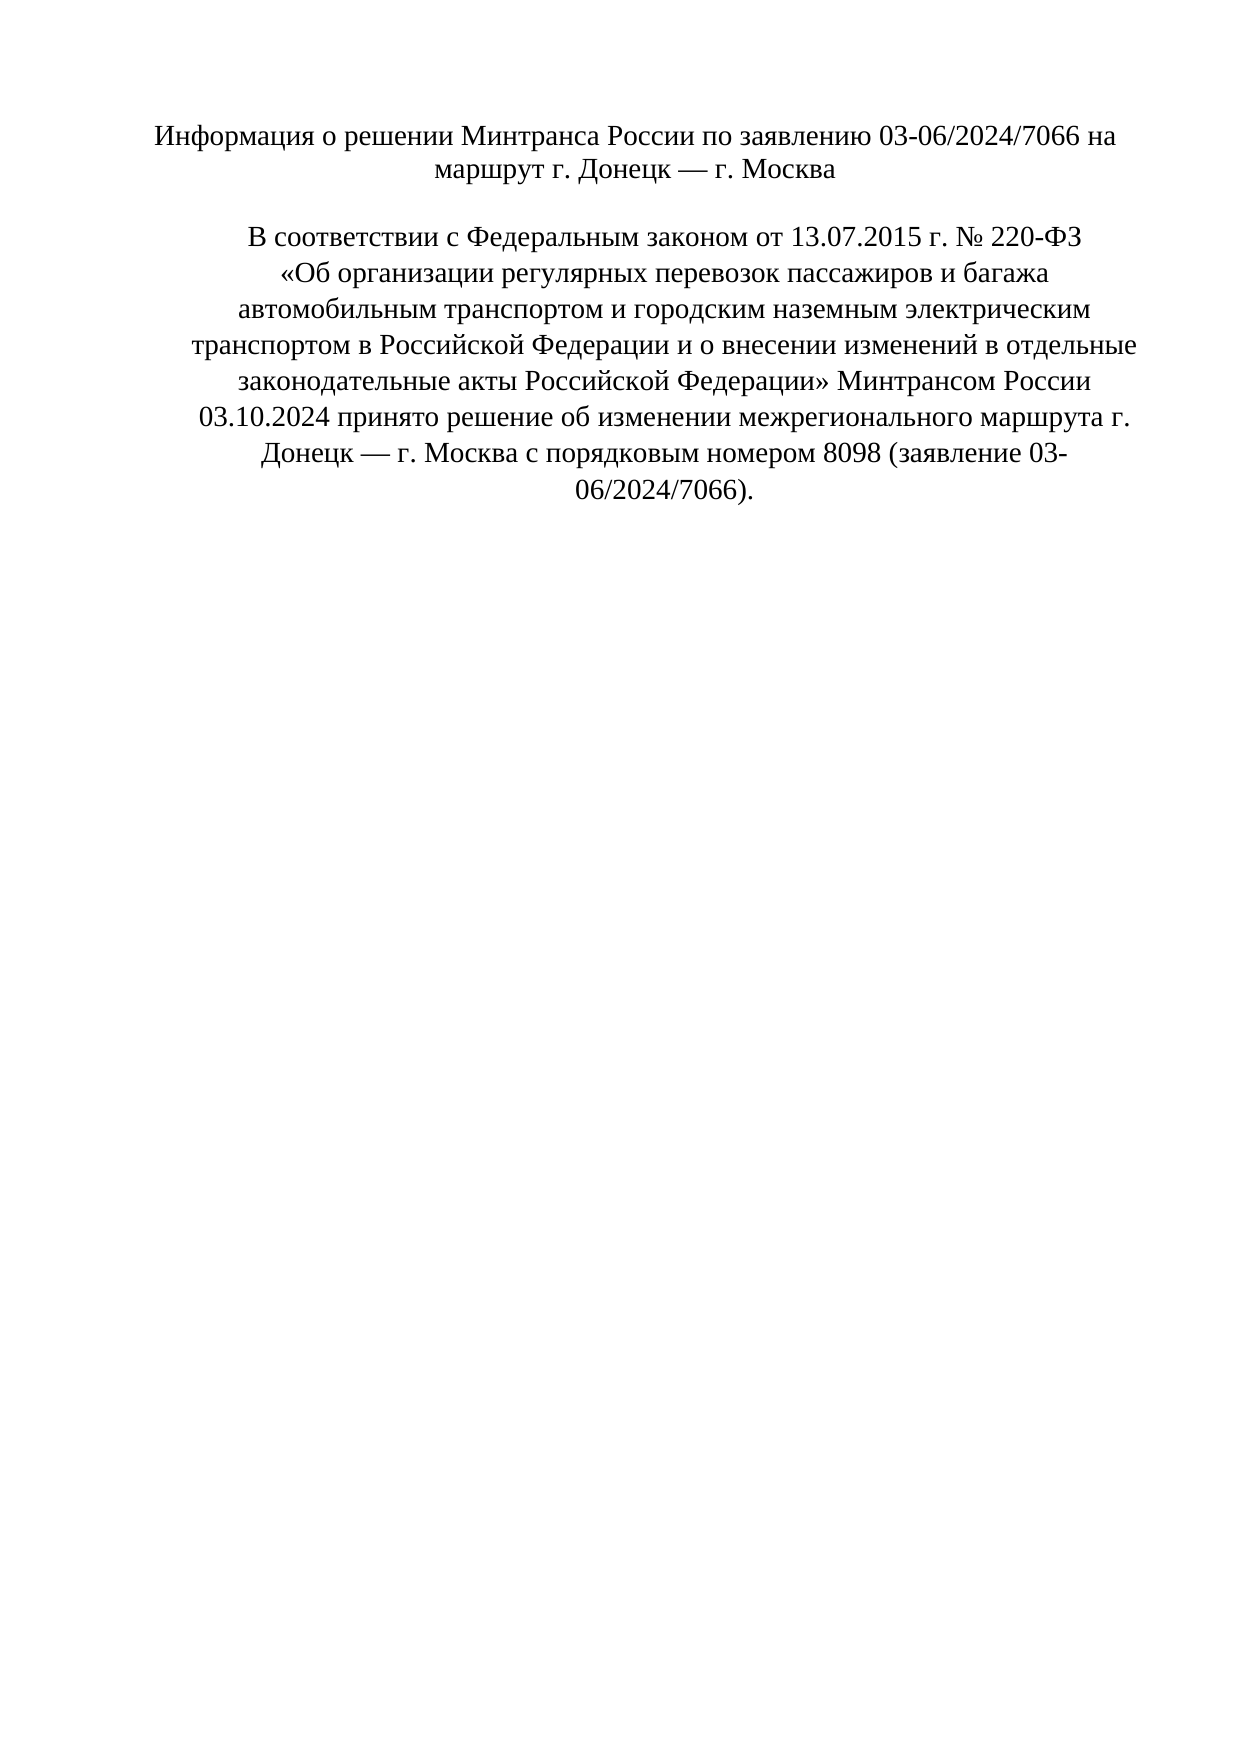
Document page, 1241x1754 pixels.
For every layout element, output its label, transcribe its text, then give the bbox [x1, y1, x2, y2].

text В соответствии с Федеральным законом от 13.07.2015 г. № 220-ФЗ «Об организации регулярных перевозок пассажиров и багажа автомобильным транспортом и городским наземным электрическим транспортом в Российской Федерации и о внесении изменений в отдельные законодательные акты Российской Федерации» Минтрансом России 03.10.2024 принято решение об изменении межрегионального маршрута г. Донецк — г. Москва с порядковым номером 8098 (заявление 03-06/2024/7066). [177, 219, 1152, 505]
text Информация о решении Минтранса России по заявлению 03-06/2024/7066 на маршрут г. Донецк — г. Москва [118, 118, 1152, 185]
